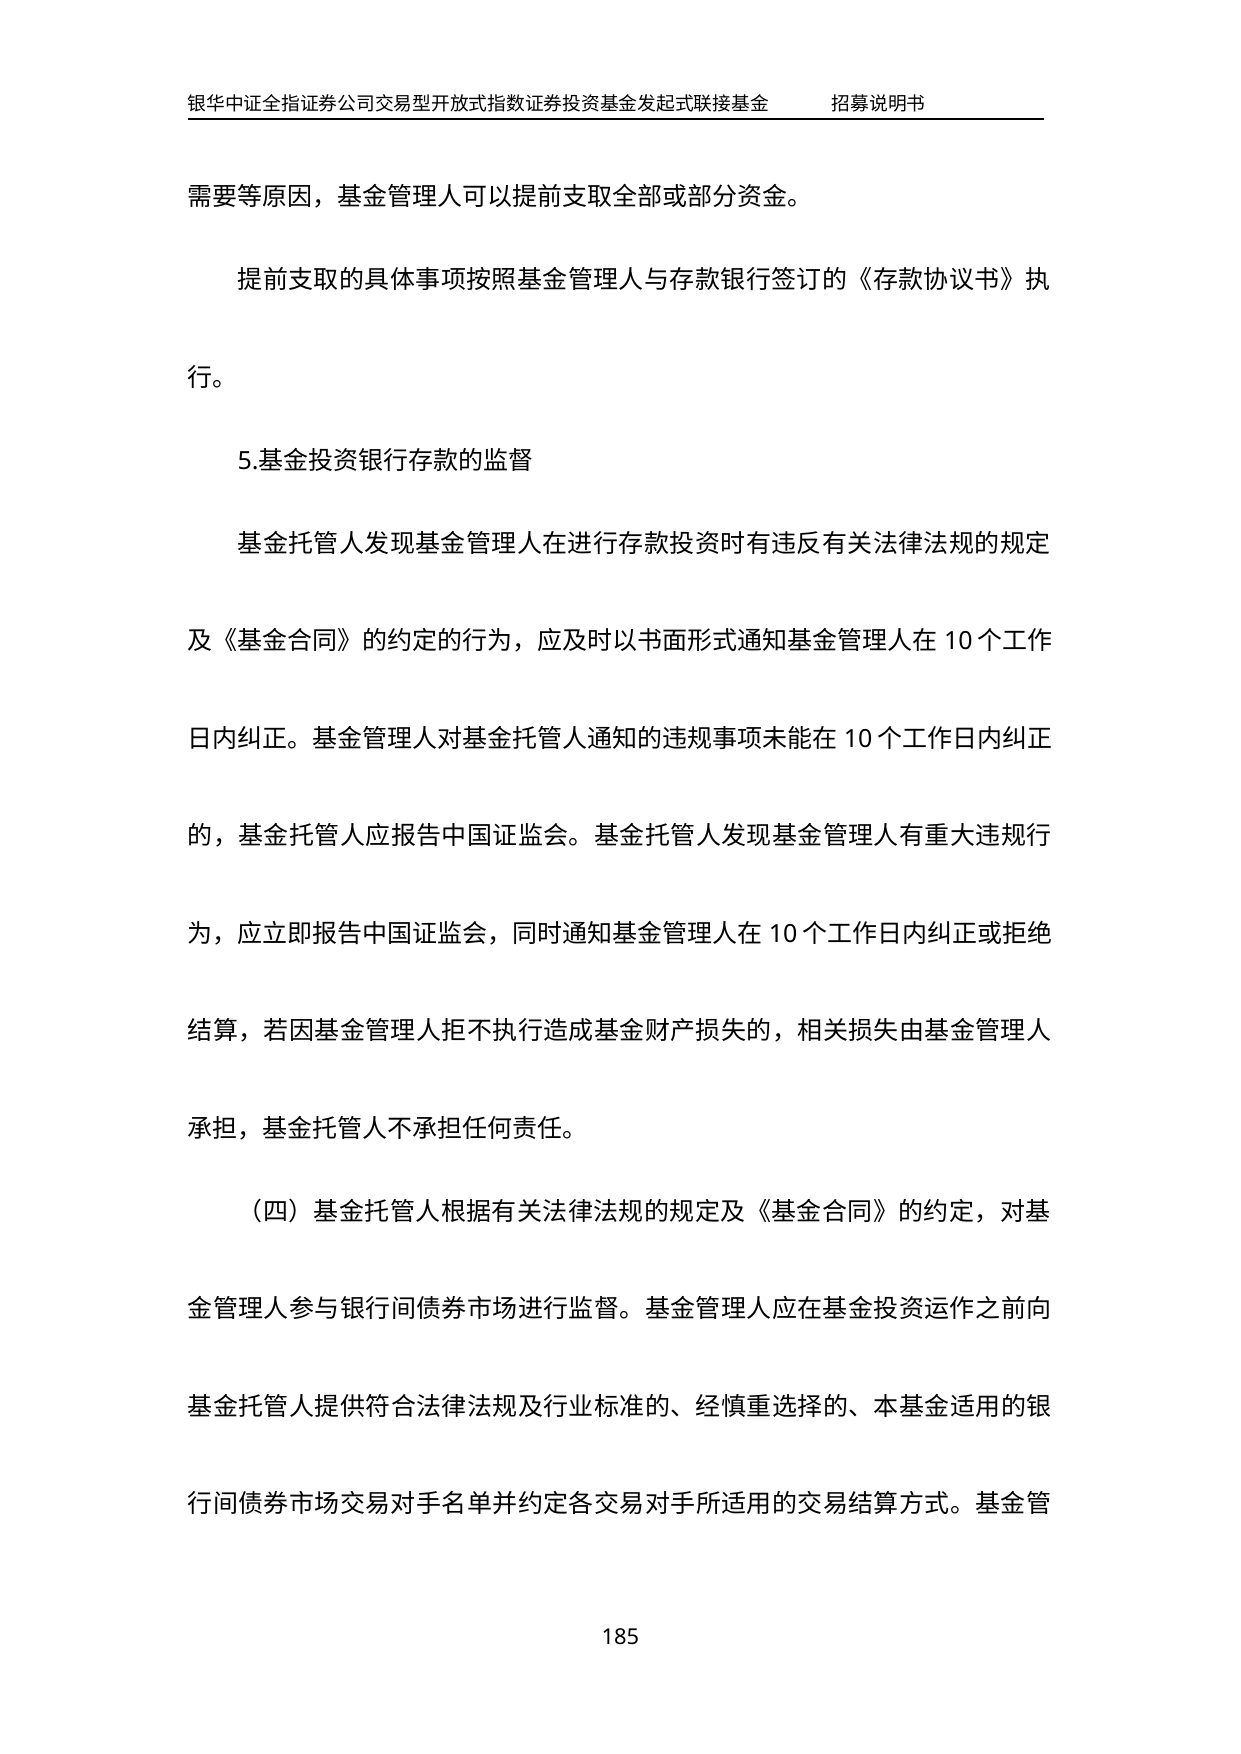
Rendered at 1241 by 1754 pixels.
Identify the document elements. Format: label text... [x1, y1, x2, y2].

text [187, 1177, 1053, 1534]
text 5.基金投资银行存款的监督 [187, 426, 1053, 491]
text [187, 162, 1053, 227]
text 基金托管人发现基金管理人在进行存款投资时有违反有关法律法规的规定及《基金合同》的约定的行为，应及时以书面形式通知基金管理人在10个工作日内纠正。基金管理人对基金托管人通知的违规事项未能在10个工作日内纠正的，基金托管人应报告中国证监会。基金托管人发现基金管理人有重大违规行为，应立即报告中国证监会，同时通知基金管理人在10个工作日内纠正或拒绝结算，若因基金管理人拒不执行造成基金财产损失的，相关损失由基金管理人承担，基金托管人不承担任何责任。 [187, 509, 1053, 1159]
text 提前支取的具体事项按照基金管理人与存款银行签订的《存款协议书》执行。 [187, 245, 1053, 408]
